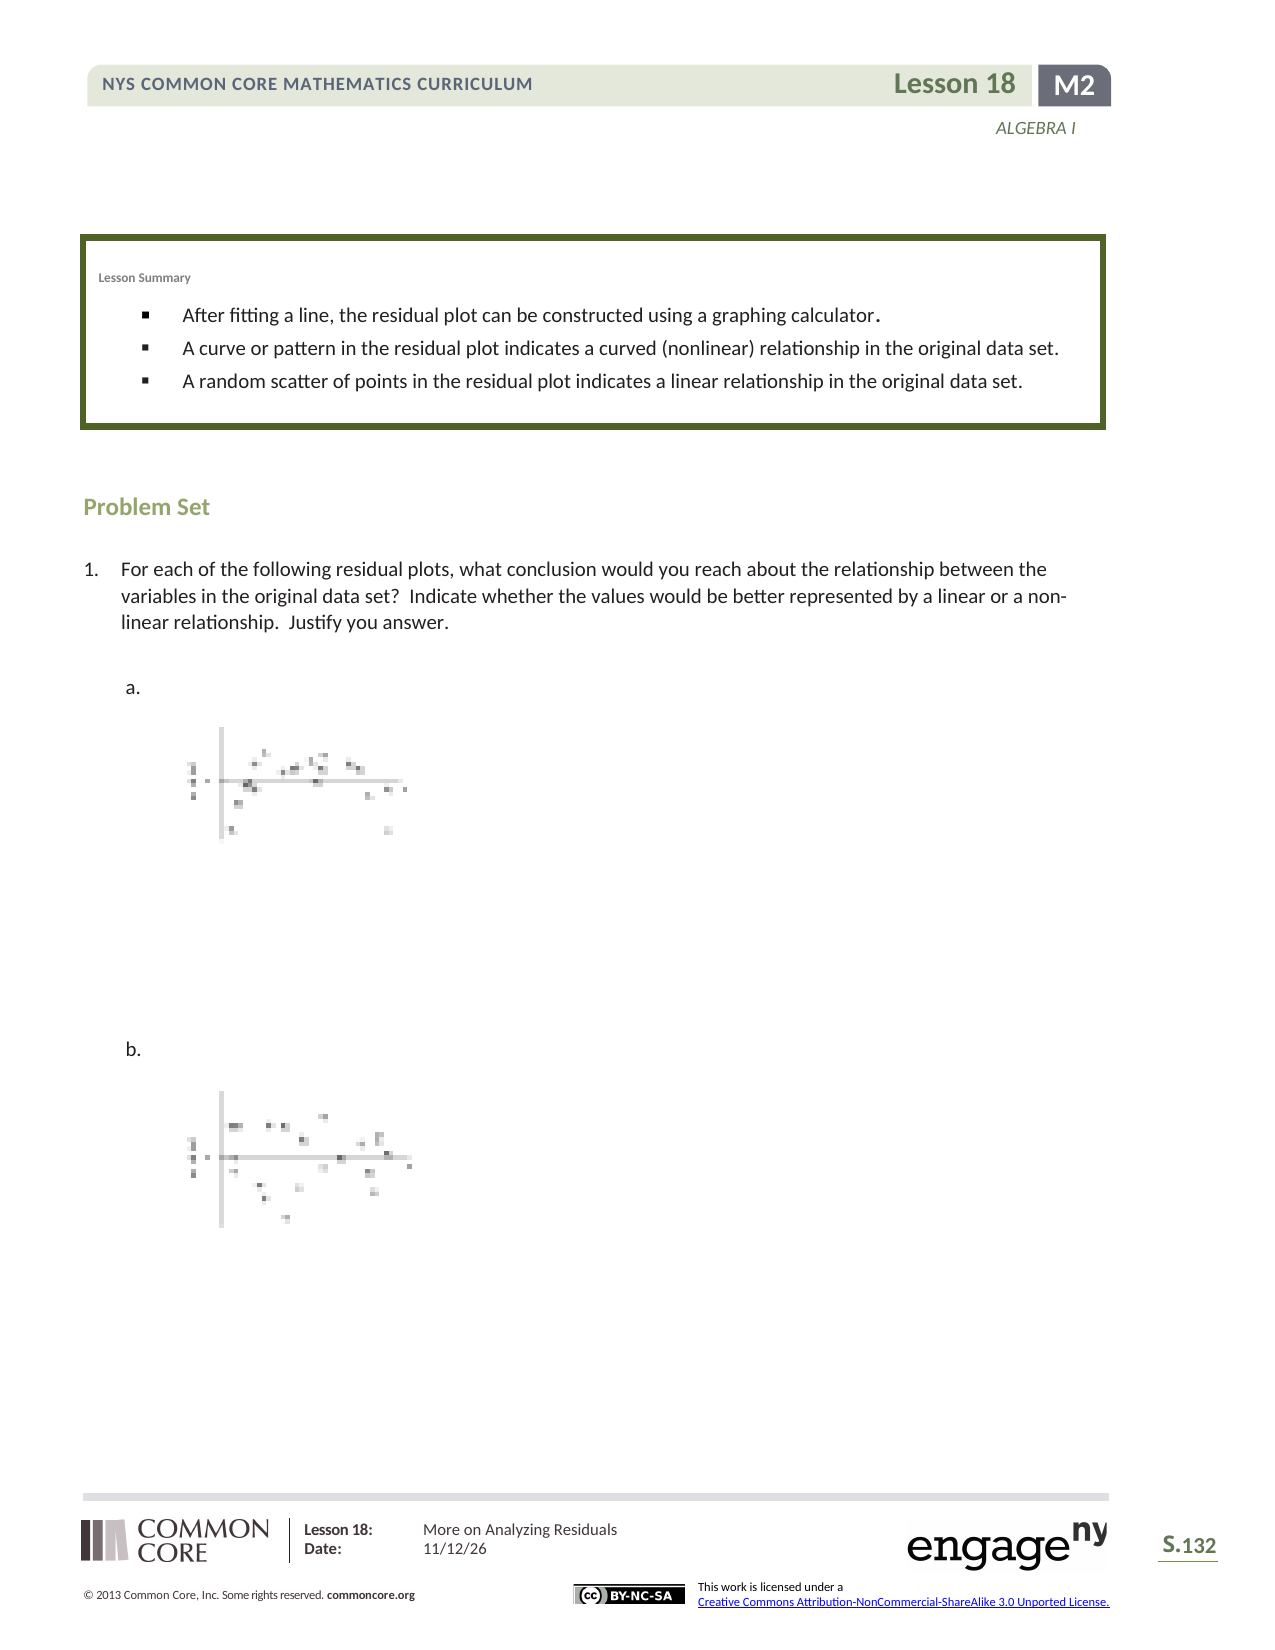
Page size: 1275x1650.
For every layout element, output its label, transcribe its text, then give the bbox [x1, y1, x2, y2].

picture [572, 1584, 685, 1604]
list For each of the following residual plots, what conclusion would you reach about the relationship between the variables in the original data set? Indicate whether the values would be better represented by a linear or a non-linear relationship. Justify you answer. [83, 556, 1108, 635]
text Problem Set [83, 492, 1108, 521]
picture [906, 1518, 1107, 1573]
picture [81, 1517, 269, 1562]
